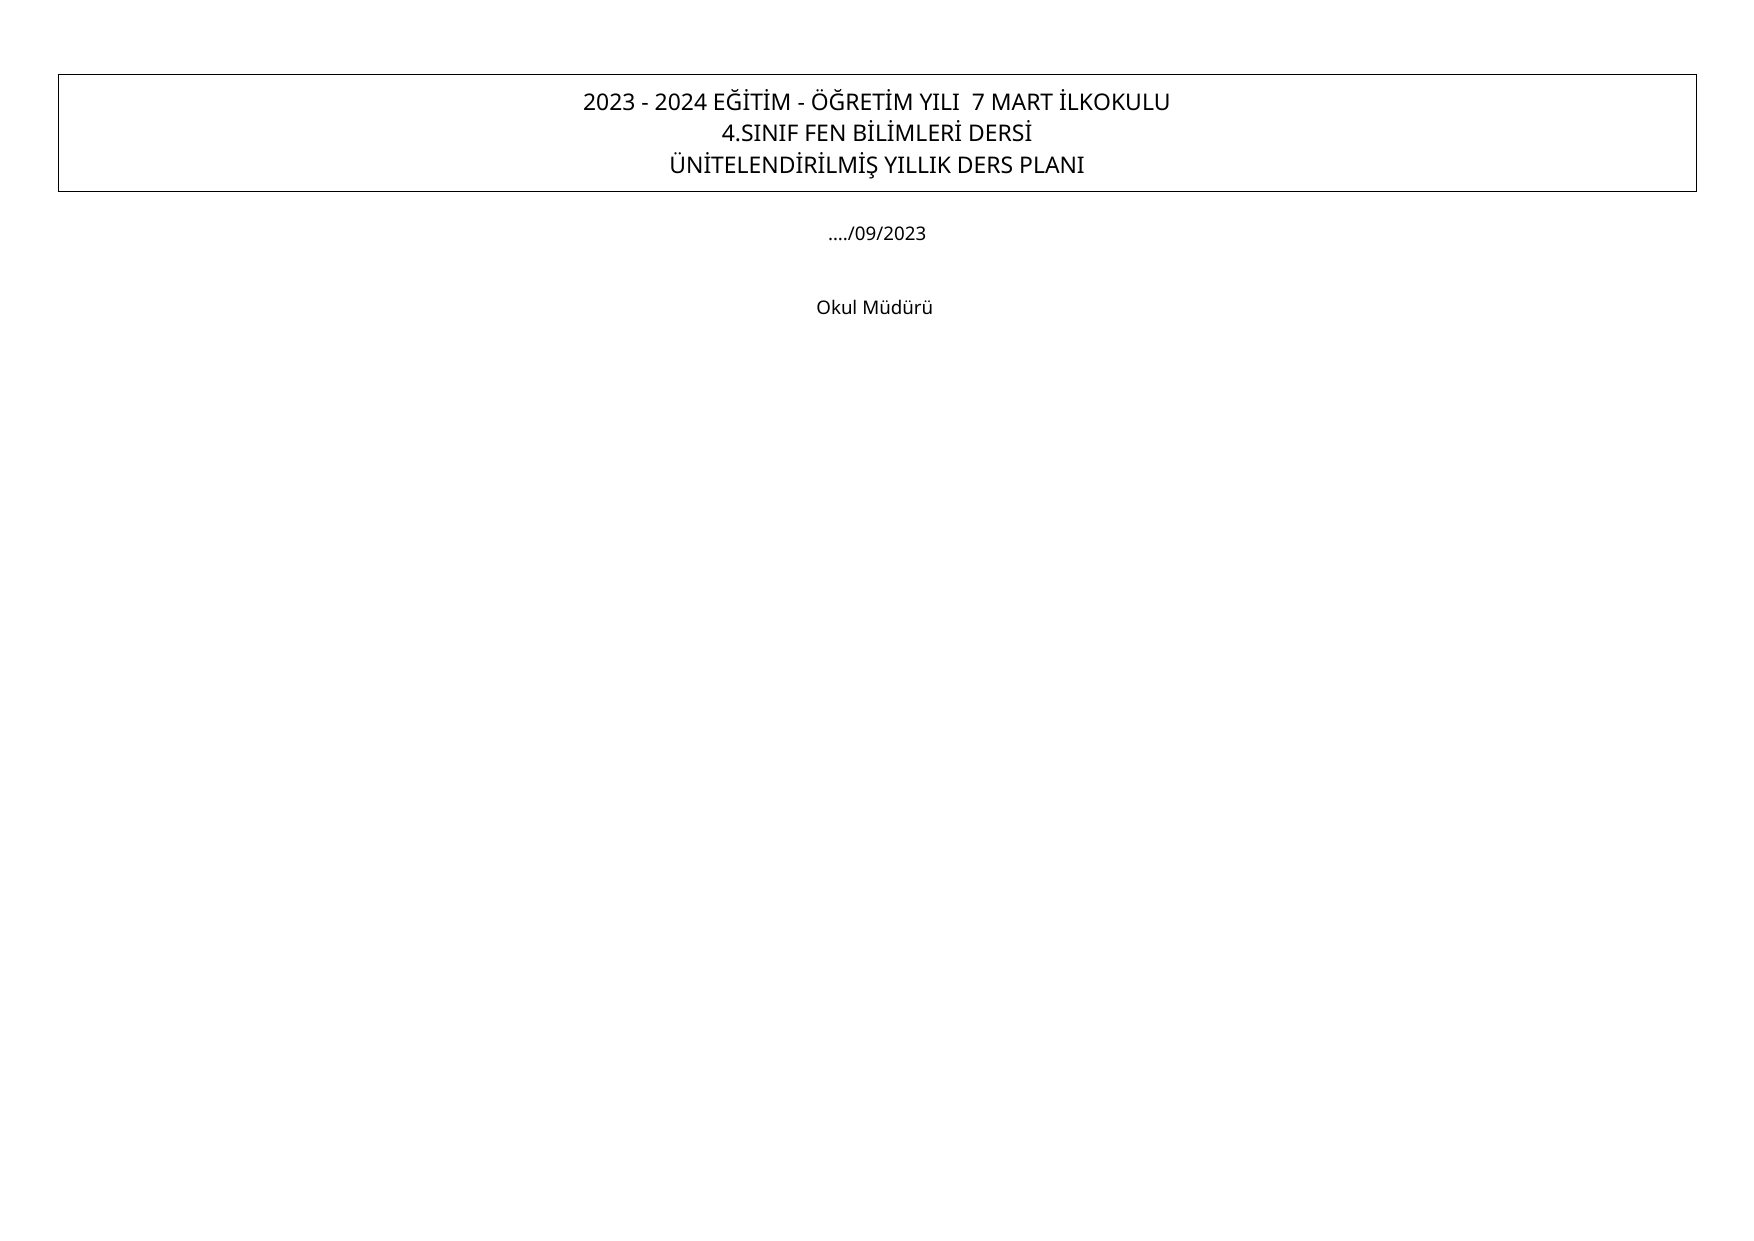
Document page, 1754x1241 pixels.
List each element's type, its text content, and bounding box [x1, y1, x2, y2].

text …./09/2023 [59, 220, 1695, 246]
text Okul Müdürü [723, 294, 1695, 320]
